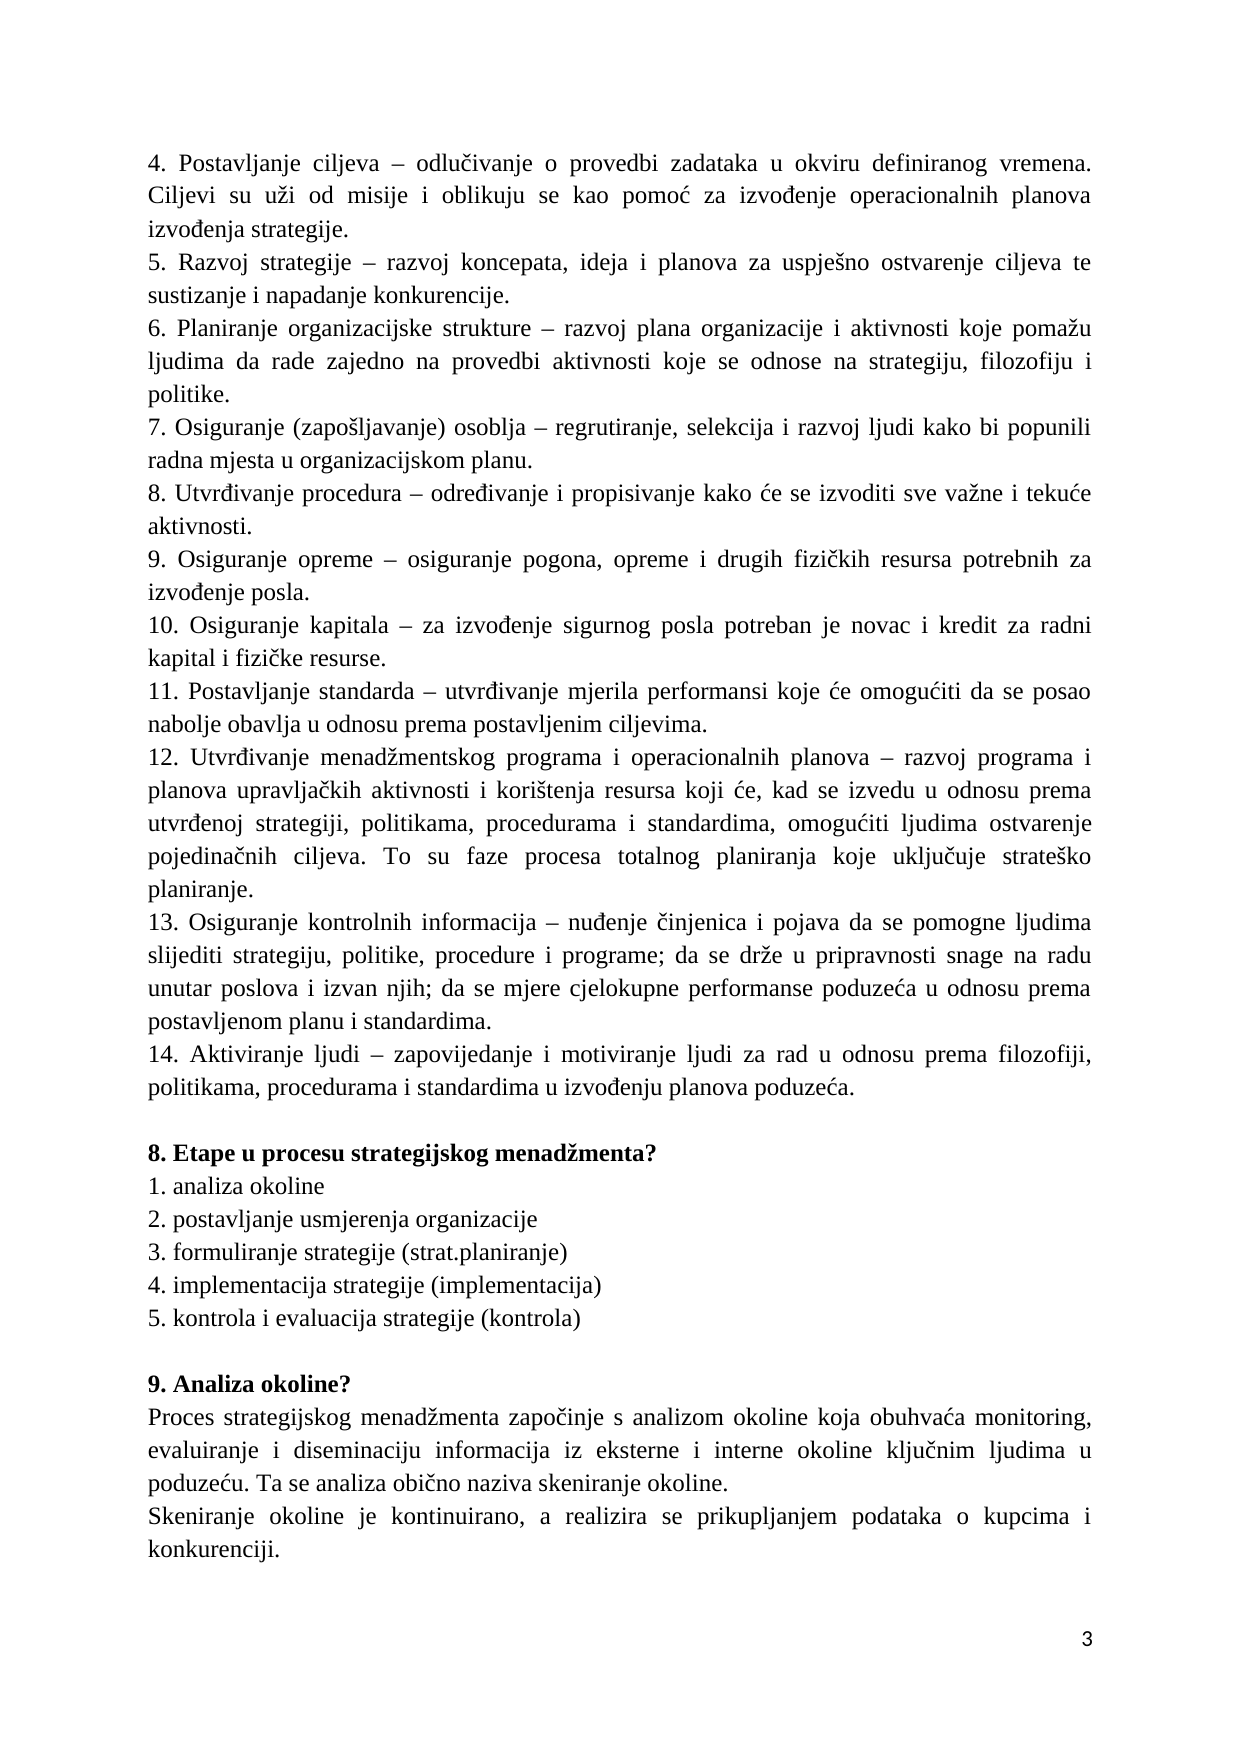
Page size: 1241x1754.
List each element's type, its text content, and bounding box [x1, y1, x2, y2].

text 6. Planiranje organizacijske strukture – razvoj plana organizacije i aktivnosti koje pomažu ljudima da rade zajedno na provedbi aktivnosti koje se odnose na strategiju, filozofiju i politike. [148, 313, 1093, 407]
text 8. Utvrđivanje procedura – određivanje i propisivanje kako će se izvoditi sve važne i tekuće aktivnosti. [148, 478, 1093, 539]
text Skeniranje okoline je kontinuirano, a realizira se prikupljanjem podataka o kupcima i konkurenciji. [148, 1501, 1093, 1563]
text 5. Razvoj strategije – razvoj koncepata, ideja i planova za uspješno ostvarenje ciljeva te sustizanje i napadanje konkurencije. [148, 247, 1093, 308]
text 5. kontrola i evaluacija strategije (kontrola) [148, 1303, 1093, 1332]
text 2. postavljanje usmjerenja organizacije [148, 1204, 1093, 1233]
text 3. formuliranje strategije (strat.planiranje) [148, 1237, 1093, 1266]
text 7. Osiguranje (zapošljavanje) osoblja – regrutiranje, selekcija i razvoj ljudi kako bi popunili radna mjesta u organizacijskom planu. [148, 412, 1093, 473]
text 4. Postavljanje ciljeva – odlučivanje o provedbi zadataka u okviru definiranog vremena. Ciljevi su uži od misije i oblikuju se kao pomoć za izvođenje operacionalnih planova izvođenja strategije. [148, 148, 1093, 242]
text Proces strategijskog menadžmenta započinje s analizom okoline koja obuhvaća monitoring, evaluiranje i diseminaciju informacija iz eksterne i interne okoline ključnim ljudima u poduzeću. Ta se analiza obično naziva skeniranje okoline. [148, 1402, 1093, 1497]
text 10. Osiguranje kapitala – za izvođenje sigurnog posla potreban je novac i kredit za radni kapital i fizičke resurse. [148, 610, 1093, 672]
text 4. implementacija strategije (implementacija) [148, 1270, 1093, 1299]
text 9. Analiza okoline? [148, 1369, 1093, 1398]
text 8. Etape u procesu strategijskog menadžmenta? [148, 1138, 1093, 1167]
text 9. Osiguranje opreme – osiguranje pogona, opreme i drugih fizičkih resursa potrebnih za izvođenje posla. [148, 544, 1093, 606]
text 12. Utvrđivanje menadžmentskog programa i operacionalnih planova – razvoj programa i planova upravljačkih aktivnosti i korištenja resursa koji će, kad se izvedu u odnosu prema utvrđenoj strategiji, politikama, procedurama i standardima, omogućiti ljudima ostvarenje pojedinačnih ciljeva. To su faze procesa totalnog planiranja koje uključuje strateško planiranje. [148, 742, 1093, 903]
text 14. Aktiviranje ljudi – zapovijedanje i motiviranje ljudi za rad u odnosu prema filozofiji, politikama, procedurama i standardima u izvođenju planova poduzeća. [148, 1039, 1093, 1101]
text 11. Postavljanje standarda – utvrđivanje mjerila performansi koje će omogućiti da se posao nabolje obavlja u odnosu prema postavljenim ciljevima. [148, 676, 1093, 738]
text 13. Osiguranje kontrolnih informacija – nuđenje činjenica i pojava da se pomogne ljudima slijediti strategiju, politike, procedure i programe; da se drže u pripravnosti snage na radu unutar poslova i izvan njih; da se mjere cjelokupne performanse poduzeća u odnosu prema postavljenom planu i standardima. [148, 907, 1093, 1035]
text 1. analiza okoline [148, 1171, 1093, 1200]
